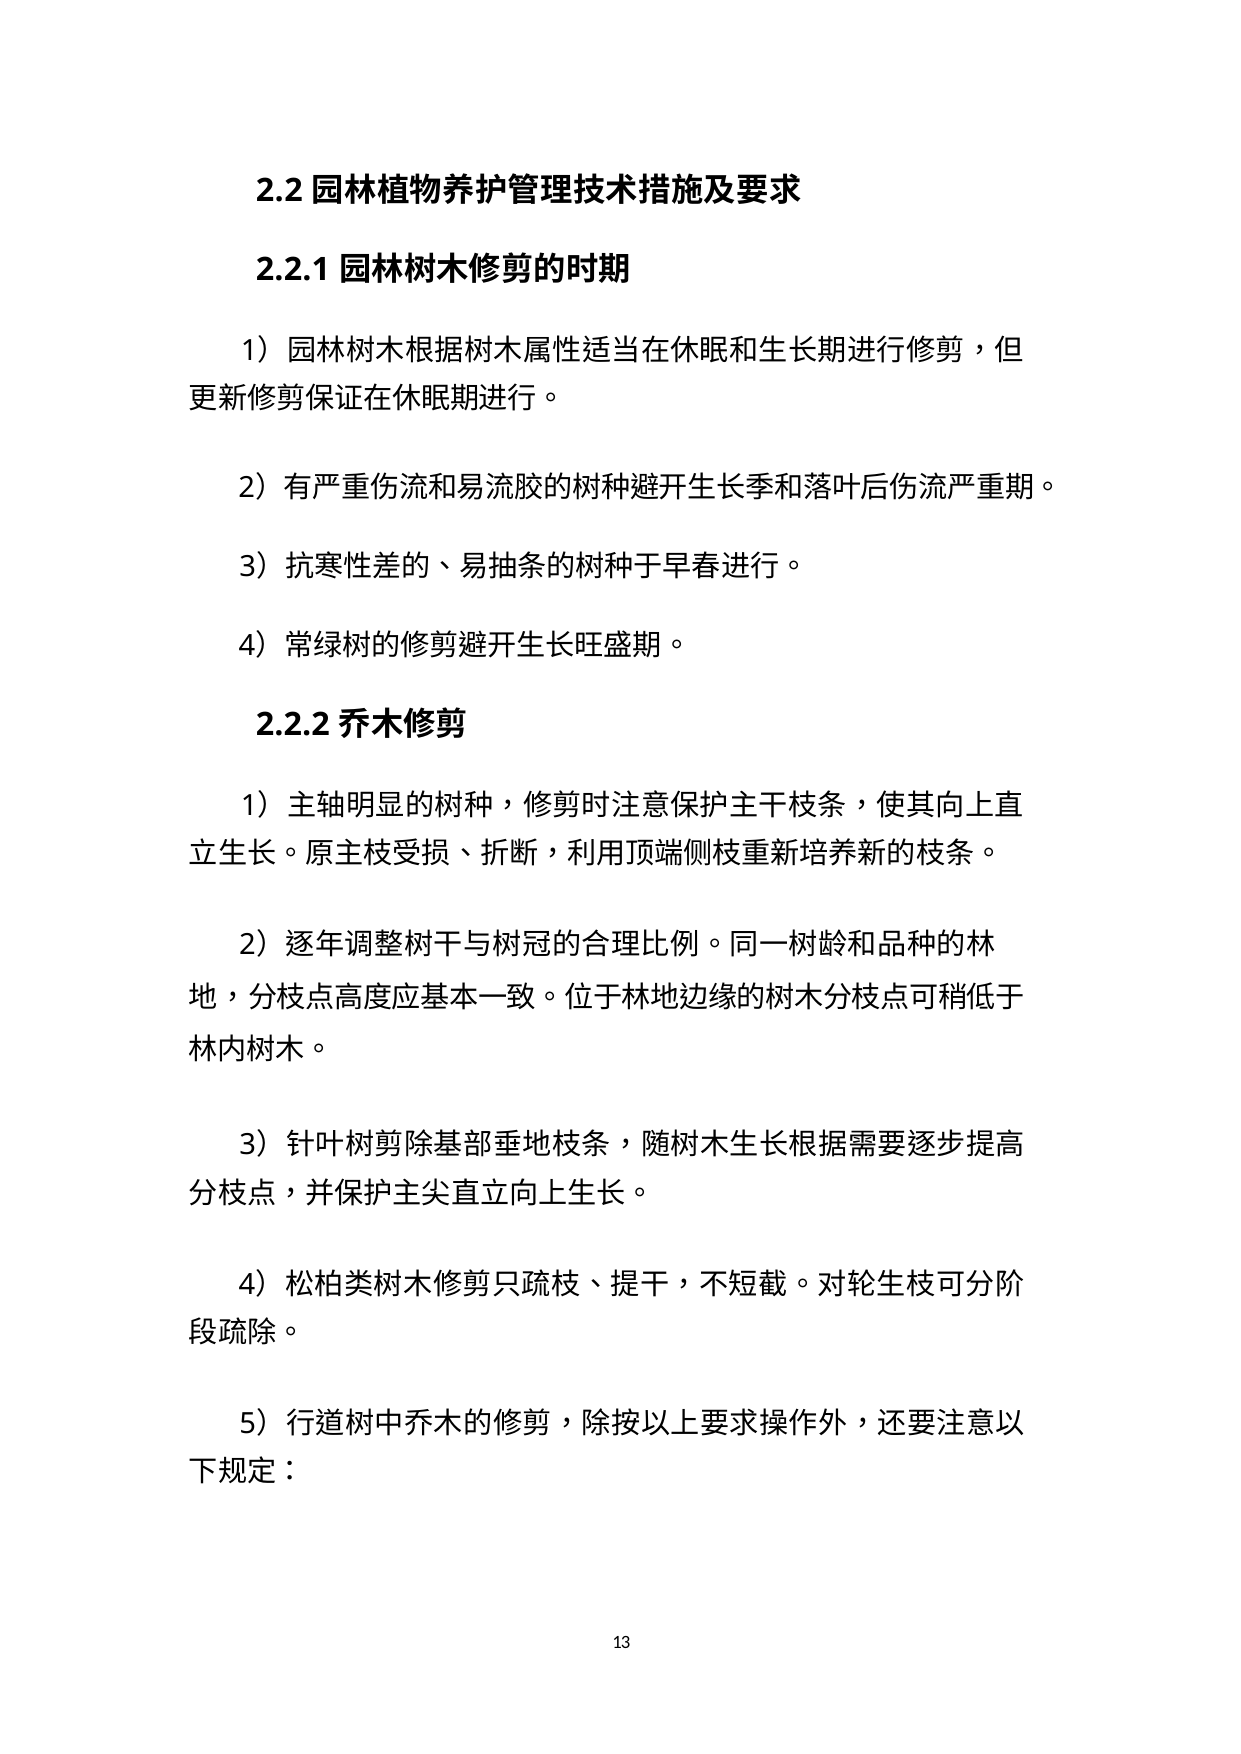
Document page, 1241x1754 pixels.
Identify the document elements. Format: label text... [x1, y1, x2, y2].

text 2.2.1 园林树木修剪的时期 [256, 247, 1063, 288]
text 2.2 园林植物养护管理技术措施及要求 [256, 168, 1063, 210]
text 3）抗寒性差的、易抽条的树种于早春进行。 [239, 547, 1063, 583]
text 2）逐年调整树干与树冠的合理比例。同一树龄和品种的林地，分枝点高度应基本一致。位于林地边缘的树木分枝点可稍低于林内树木。 [189, 923, 1053, 1068]
text 2）有严重伤流和易流胶的树种避开生长季和落叶后伤流严重期。 [186, 468, 1063, 505]
text 5）行道树中乔木的修剪，除按以上要求操作外，还要注意以下规定： [189, 1402, 1053, 1490]
text 1）主轴明显的树种，修剪时注意保护主干枝条，使其向上直立生长。原主枝受损、折断，利用顶端侧枝重新培养新的枝条。 [189, 784, 1053, 872]
text 4）松柏类树木修剪只疏枝、提干，不短截。对轮生枝可分阶段疏除。 [189, 1263, 1053, 1351]
text 4）常绿树的修剪避开生长旺盛期。 [238, 626, 1063, 663]
text 1）园林树木根据树木属性适当在休眠和生长期进行修剪，但更新修剪保证在休眠期进行。 [189, 329, 1053, 417]
text 3）针叶树剪除基部垂地枝条，随树木生长根据需要逐步提高分枝点，并保护主尖直立向上生长。 [189, 1123, 1053, 1212]
text 2.2.2 乔木修剪 [256, 702, 1063, 743]
